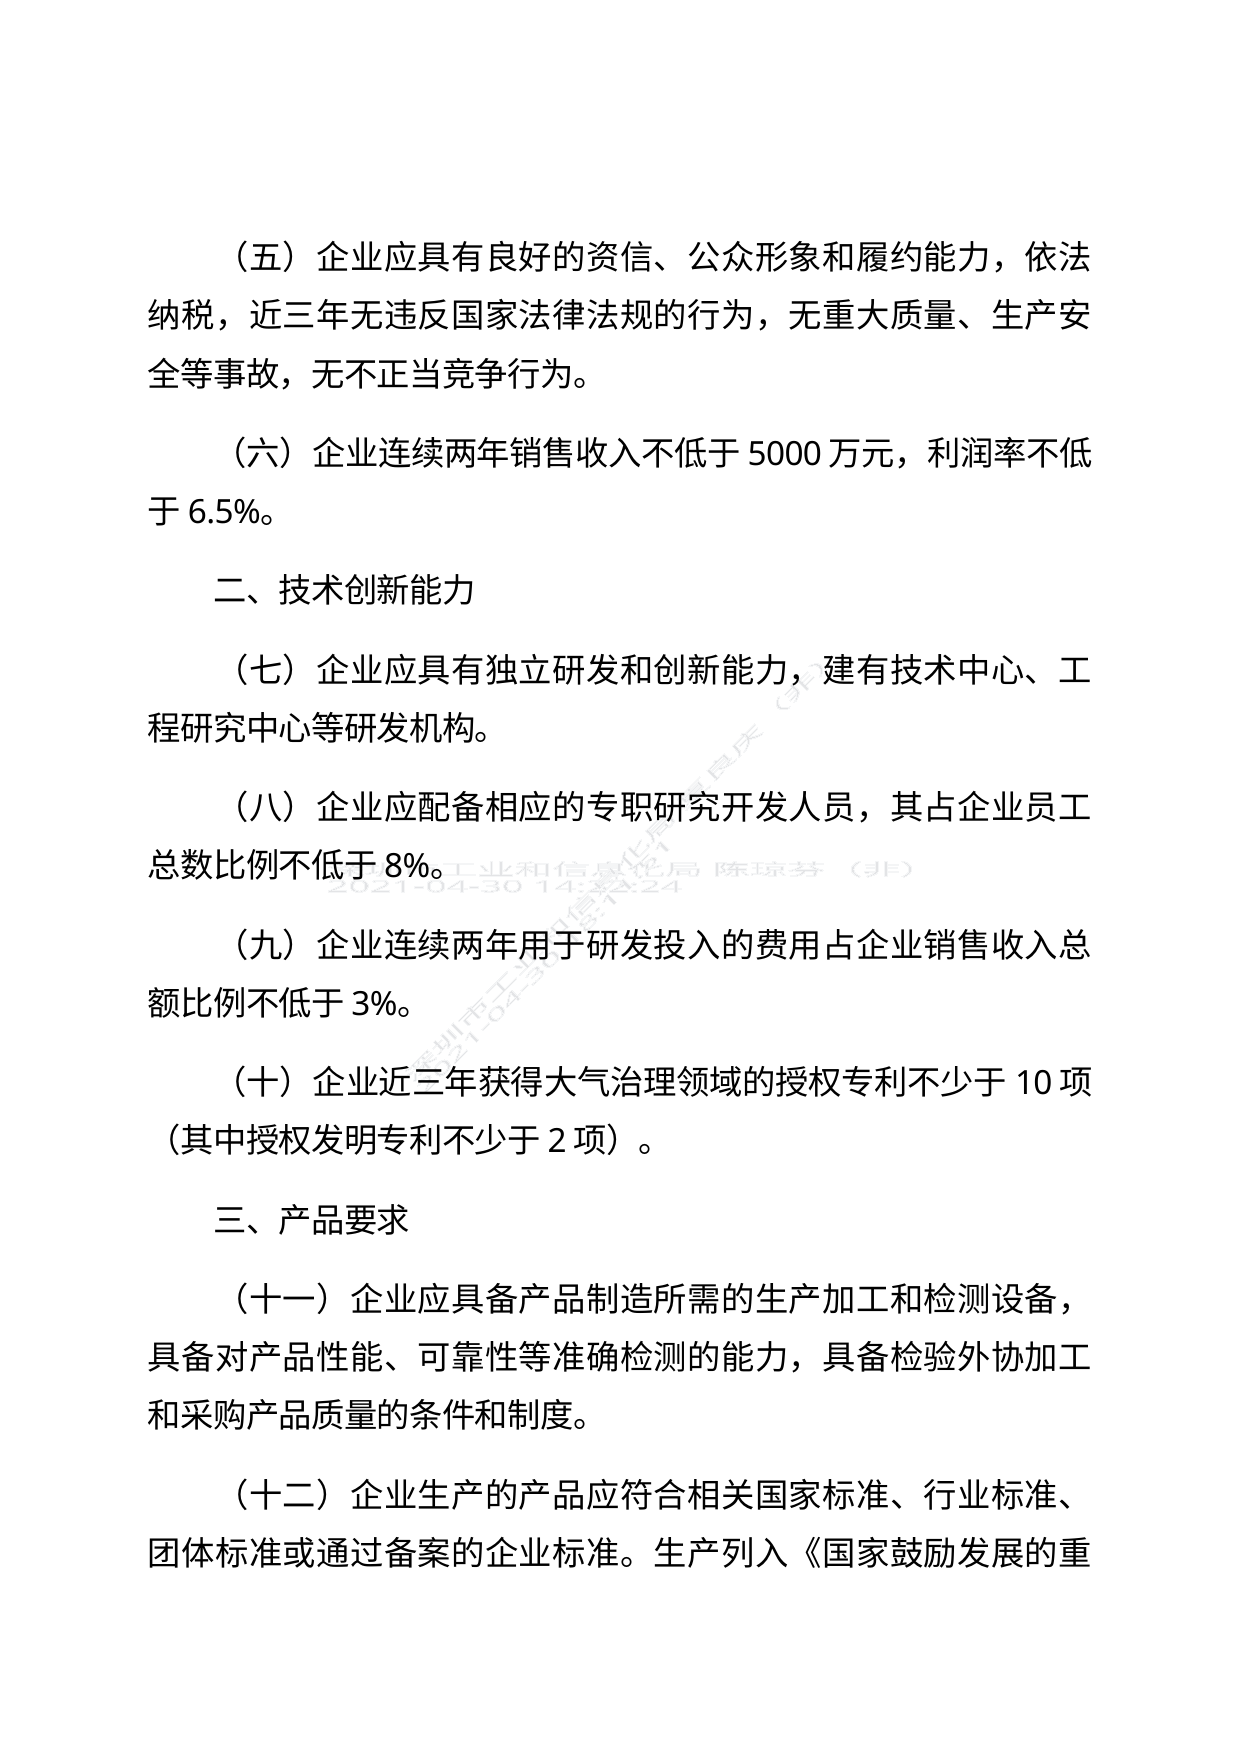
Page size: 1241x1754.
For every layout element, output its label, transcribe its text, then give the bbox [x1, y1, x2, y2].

text （十）企业近三年获得大气治理领域的授权专利不少于10项（其中授权发明专利不少于2项）。 [148, 1048, 1093, 1164]
text （九）企业连续两年用于研发投入的费用占企业销售收入总额比例不低于3%。 [148, 910, 1093, 1027]
text 三、产品要求 [148, 1185, 1093, 1244]
text 二、技术创新能力 [148, 556, 1093, 614]
text （六）企业连续两年销售收入不低于5000万元，利润率不低于6.5%。 [148, 419, 1093, 535]
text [148, 1460, 1093, 1577]
text （五）企业应具有良好的资信、公众形象和履约能力，依法纳税，近三年无违反国家法律法规的行为，无重大质量、生产安全等事故，无不正当竞争行为。 [148, 223, 1093, 398]
text （八）企业应配备相应的专职研究开发人员，其占企业员工总数比例不低于8%。 [148, 773, 1093, 889]
text （七）企业应具有独立研发和创新能力，建有技术中心、工程研究中心等研发机构。 [148, 635, 1093, 752]
text （十一）企业应具备产品制造所需的生产加工和检测设备，具备对产品性能、可靠性等准确检测的能力，具备检验外协加工和采购产品质量的条件和制度。 [148, 1264, 1093, 1439]
